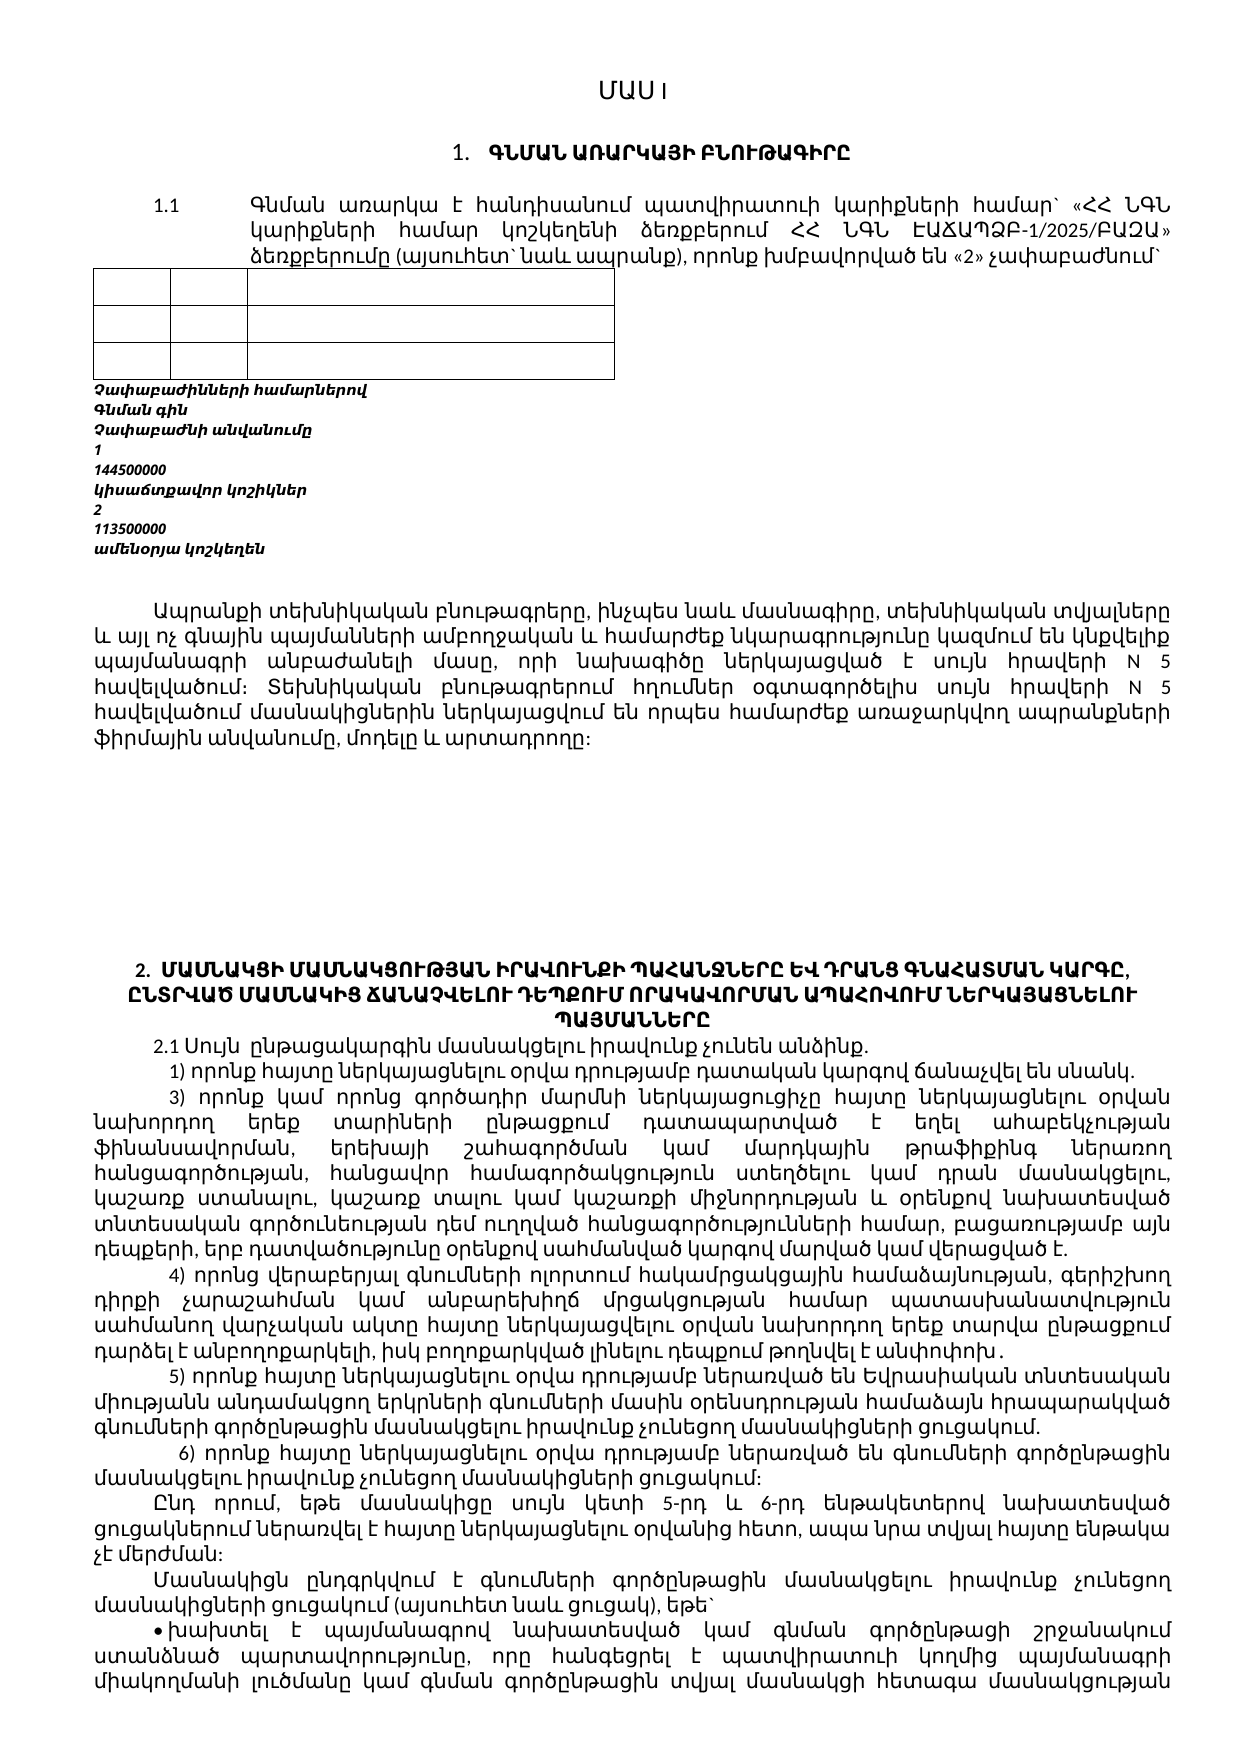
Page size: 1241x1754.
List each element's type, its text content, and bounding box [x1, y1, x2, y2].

text Ընդ որում, եթե մասնակիցը սույն կետի 5-րդ և 6-րդ ենթակետերով նախատեսված ցուցակներում ներառվել է հայտը ներկայացնելու օրվանից հետո, ապա նրա տվյալ հայտը ենթակա չէ մերժման: [94, 1491, 1171, 1567]
text 3) որոնք կամ որոնց գործադիր մարմնի ներկայացուցիչը հայտը ներկայացնելու օրվան նախորդող երեք տարիների ընթացքում դատապարտված է եղել ահաբեկչության ֆինանսավորման, երեխայի շահագործման կամ մարդկային թրաֆիքինգ ներառող հանցագործության, հանցավոր համագործակցություն ստեղծելու կամ դրան մասնակցելու, կաշառք ստանալու, կաշառք տալու կամ կաշառքի միջնորդության և օրենքով նախատեսված տնտեսական գործունեության դեմ ուղղված հանցագործությունների համար, բացառությամբ այն դեպքերի, երբ դատվածությունը օրենքով սահմանված կարգով մարված կամ վերացված է. [94, 1084, 1171, 1262]
text 2. ՄԱՍՆԱԿՑԻ ՄԱՍՆԱԿՑՈՒԹՅԱՆ ԻՐԱՎՈՒՆՔԻ ՊԱՀԱՆՋՆԵՐԸ ԵՎ ԴՐԱՆՑ ԳՆԱՀԱՏՄԱՆ ԿԱՐԳԸ, ԸՆՏՐՎԱԾ ՄԱՍՆԱԿԻՑ ՃԱՆԱՉՎԵԼՈՒ ԴԵՊՔՈՒՄ ՈՐԱԿԱՎՈՐՄԱՆ ԱՊԱՀՈՎՈՒՄ ՆԵՐԿԱՅԱՑՆԵԼՈՒ ՊԱՅՄԱՆՆԵՐԸ [94, 957, 1171, 1033]
text Ապրանքի տեխնիկական բնութագրերը, ինչպես նաև մասնագիրը, տեխնիկական տվյալները և այլ ոչ գնային պայմանների ամբողջական և համարժեք նկարագրությունը կազմում են կնքվելիք պայմանագրի անբաժանելի մասը, որի նախագիծը ներկայացված է սույն հրավերի N 5 հավելվածում։ Տեխնիկական բնութագրերում հղումներ օգտագործելիս սույն հրավերի N 5 հավելվածում մասնակիցներին ներկայացվում են որպես համարժեք առաջարկվող ապրանքների ֆիրմային անվանումը, մոդելը և արտադրողը: [94, 598, 1171, 750]
text Մասնակիցն ընդգրկվում է գնումների գործընթացին մասնակցելու իրավունք չունեցող մասնակիցների ցուցակում (այսուհետ նաև ցուցակ), եթե` [94, 1567, 1171, 1618]
text 5) որոնք հայտը ներկայացնելու օրվա դրությամբ ներառված են Եվրասիական տնտեսական միությանն անդամակցող երկրների գնումների մասին օրենսդրության համաձայն հրապարակված գնումների գործընթացին մասնակցելու իրավունք չունեցող մասնակիցների ցուցակում. [94, 1363, 1171, 1440]
text 2.1 Սույն ընթացակարգին մասնակցելու իրավունք չունեն անձինք. [94, 1033, 1171, 1058]
text 4) որոնց վերաբերյալ գնումների ոլորտում հակամրցակցային համաձայնության, գերիշխող դիրքի չարաշահման կամ անբարեխիղճ մրցակցության համար պատասխանատվություն սահմանող վարչական ակտը հայտը ներկայացվելու օրվան նախորդող երեք տարվա ընթացքում դարձել է անբողոքարկելի, իսկ բողոքարկված լինելու դեպքում թողնվել է անփոփոխ․ [94, 1262, 1171, 1363]
text 1) որոնք հայտը ներկայացնելու օրվա դրությամբ դատական կարգով ճանաչվել են սնանկ. [94, 1058, 1171, 1084]
text ՄԱՍ I [94, 75, 1171, 106]
list ԳՆՄԱՆ ԱՌԱՐԿԱՅԻ ԲՆՈՒԹԱԳԻՐԸ [131, 136, 1171, 167]
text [94, 1618, 1171, 1694]
text 6) որոնք հայտը ներկայացնելու օրվա դրությամբ ներառված են գնումների գործընթացին մասնակցելու իրավունք չունեցող մասնակիցների ցուցակում: [94, 1440, 1171, 1491]
subtitle Գնման առարկա է հանդիսանում պատվիրատուի կարիքների համար` «ՀՀ ՆԳՆ կարիքների համար կոշկեղենի ձեռքբերում ՀՀ ՆԳՆ ԷԱՃԱՊՁԲ-1/2025/ԲԱԶԱ» ձեռքբերումը (այսուհետ` նաև ապրանք), որոնք խմբավորված են «2» չափաբաժնում` [153, 192, 1171, 268]
